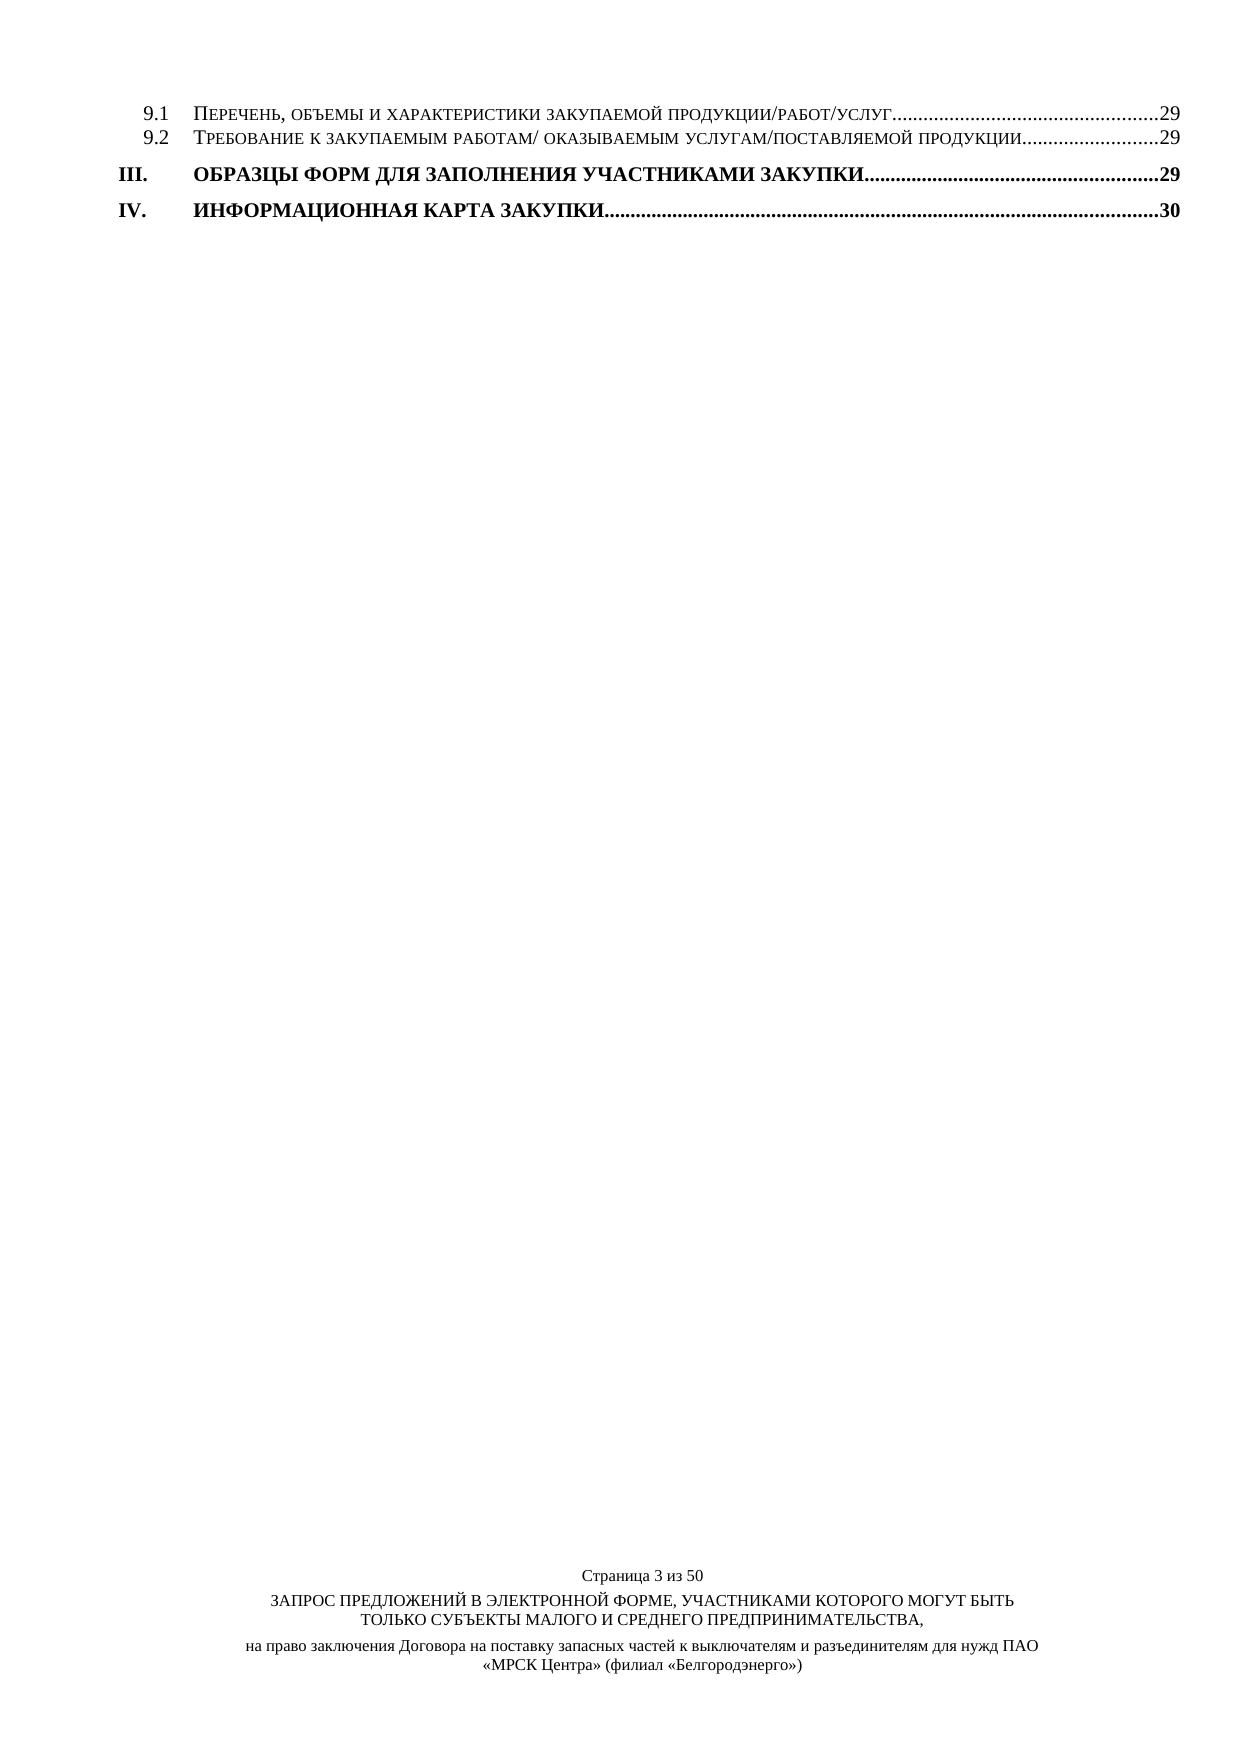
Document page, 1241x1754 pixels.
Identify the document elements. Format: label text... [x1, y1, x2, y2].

text 9.2 Требование к закупаемым работам/ оказываемым услугам/поставляемой продукции 29 [143, 125, 1181, 149]
text 9.1 Перечень, объемы и характеристики закупаемой продукции/работ/услуг 29 [143, 101, 1181, 125]
text IV. ИНФОРМАЦИОННАЯ КАРТА ЗАКУПКИ 30 [118, 198, 1181, 222]
text III. ОБРАЗЦЫ ФОРМ ДЛЯ ЗАПОЛНЕНИЯ УЧАСТНИКАМИ ЗАКУПКИ 29 [118, 162, 1181, 186]
